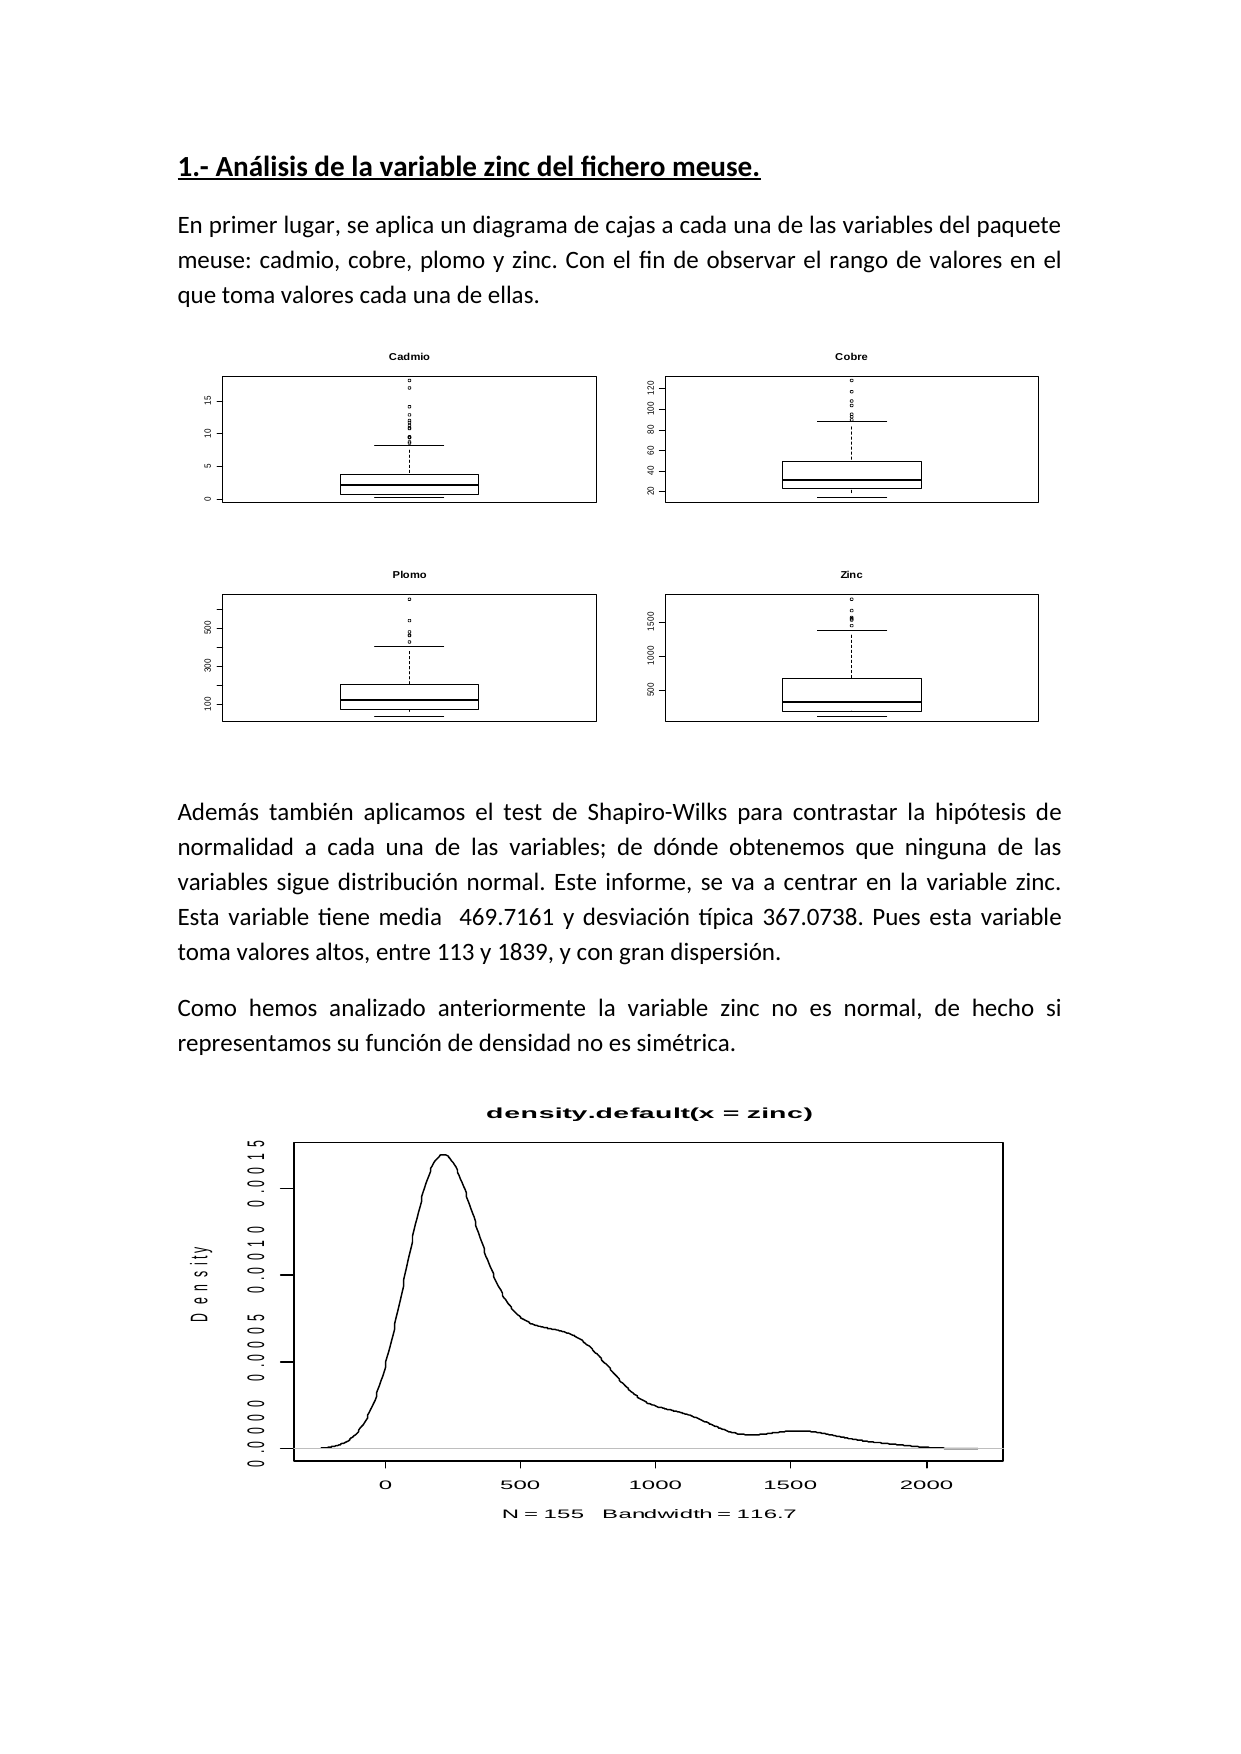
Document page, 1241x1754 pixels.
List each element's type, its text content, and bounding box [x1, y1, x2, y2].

text Como hemos analizado anteriormente la variable zinc no es normal, de hecho si representamos su función de densidad no es simétrica. [177, 992, 1063, 1057]
text Además también aplicamos el test de Shapiro-Wilks para contrastar la hipótesis de normalidad a cada una de las variables; de dónde obtenemos que ninguna de las variables sigue distribución normal. Este informe, se va a centrar en la variable zinc. Esta variable tiene media 469.7161 y desviación típica 367.0738. Pues esta variable toma valores altos, entre 113 y 1839, y con gran dispersión. [177, 796, 1063, 967]
text En primer lugar, se aplica un diagrama de cajas a cada una de las variables del paquete meuse: cadmio, cobre, plomo y zinc. Con el fin de observar el rango de valores en el que toma valores cada una de ellas. [177, 209, 1063, 310]
text 1.- Análisis de la variable zinc del fichero meuse. [177, 148, 1063, 183]
